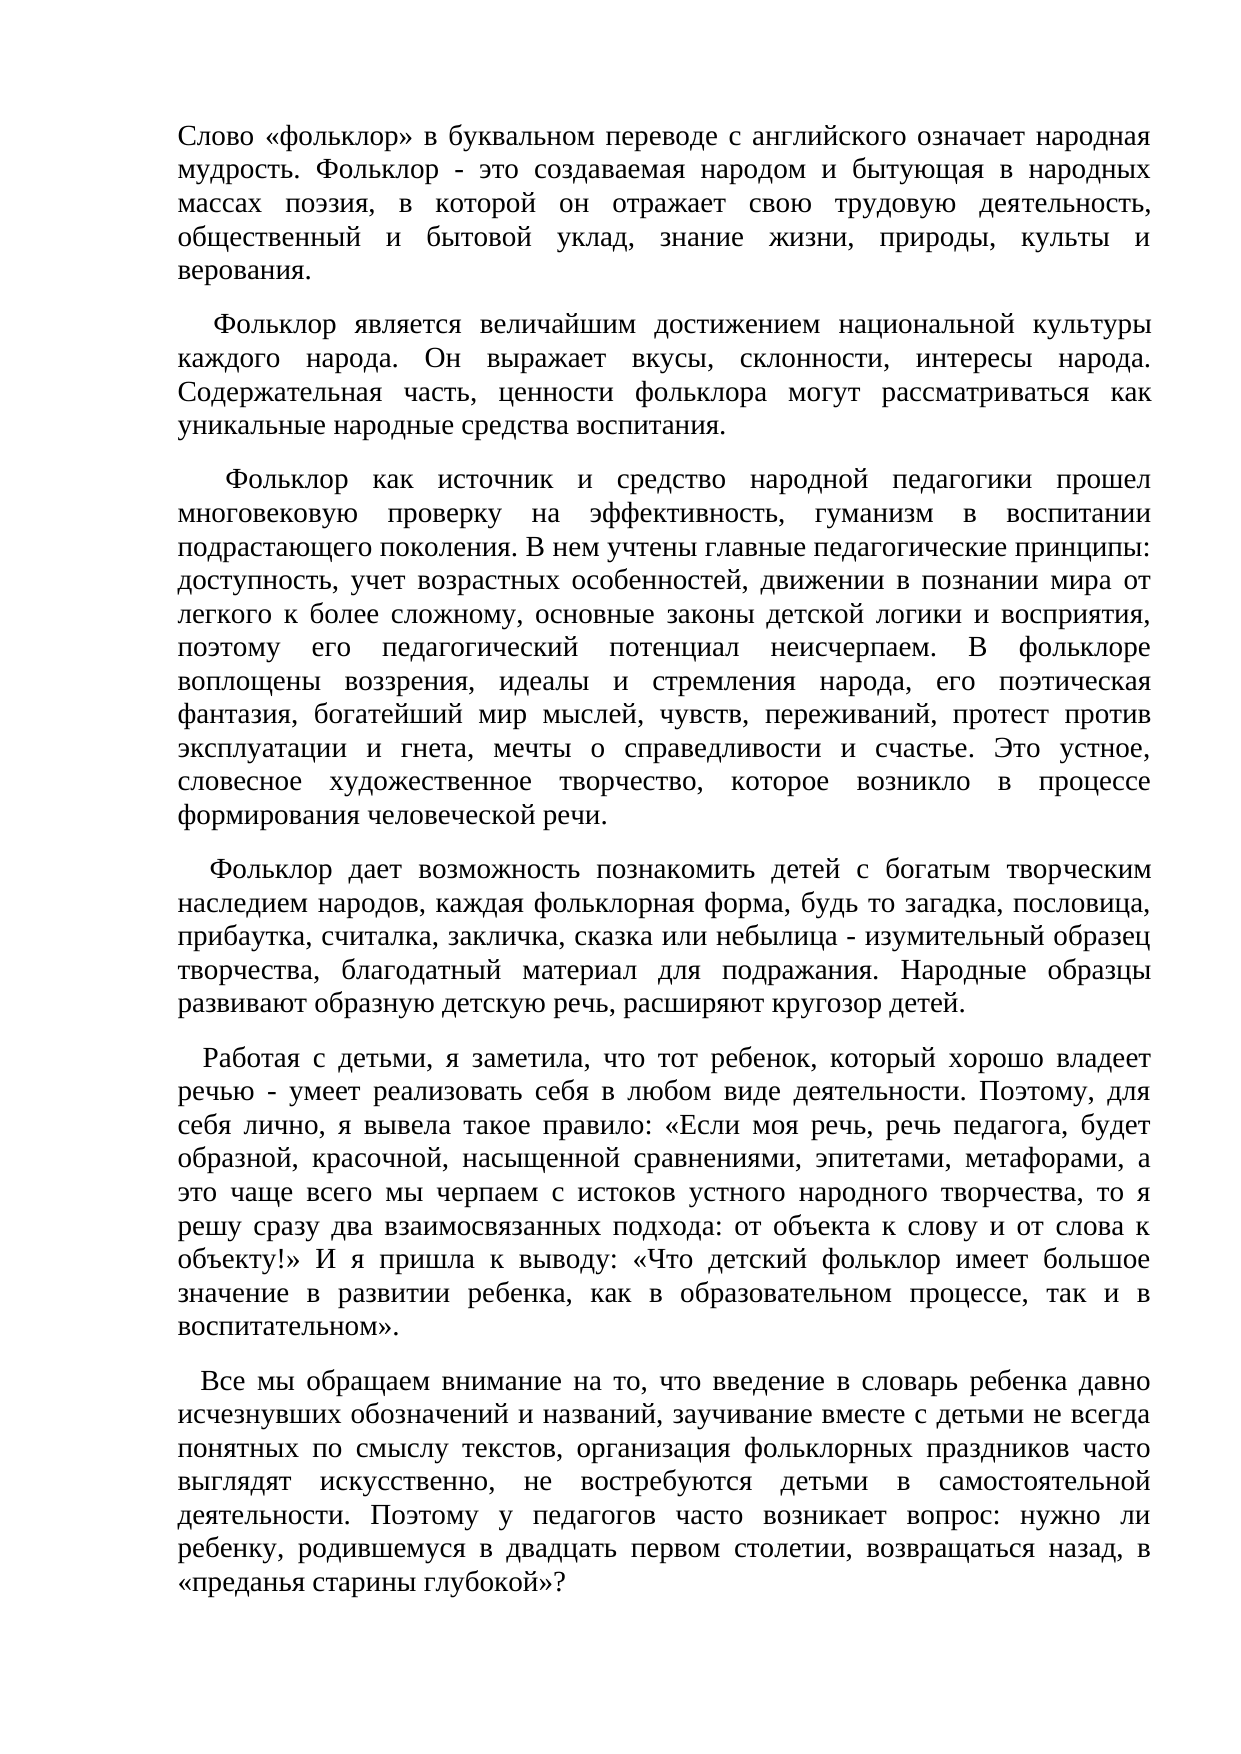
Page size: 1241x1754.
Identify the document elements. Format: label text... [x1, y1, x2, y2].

text Слово «фольклор» в буквальном переводе с английского означает народная мудрость. Фольклор - это создаваемая народом и бытующая в народных массах поэзия, в которой он отражает свою трудовую деятельность, общественный и бытовой уклад, знание жизни, природы, культы и верования. [177, 118, 1152, 286]
text Фольклор как источник и средство народной педагогики прошел многовековую проверку на эффективность, гуманизм в воспитании подрастающего поколения. В нем учтены главные педагогические принципы: доступность, учет возрастных особенностей, движении в познании мира от легкого к более сложному, основные законы детской логики и восприятия, поэтому его педагогический потенциал неисчерпаем. В фольклоре воплощены воззрения, идеалы и стремления народа, его поэтическая фантазия, богатейший мир мыслей, чувств, переживаний, протест против эксплуатации и гнета, мечты о справедливости и счастье. Это устное, словесное художественное творчество, которое возникло в процессе формирования человеческой речи. [177, 462, 1152, 831]
text Фольклор является величайшим достижением национальной культуры каждого народа. Он выражает вкусы, склонности, интересы народа. Содержательная часть, ценности фольклора могут рассматриваться как уникальные народные средства воспитания. [177, 307, 1152, 441]
text Работая с детьми, я заметила, что тот ребенок, который хорошо владеет речью - умеет реализовать себя в любом виде деятельности. Поэтому, для себя лично, я вывела такое правило: «Если моя речь, речь педагога, будет образной, красочной, насыщенной сравнениями, эпитетами, метафорами, а это чаще всего мы черпаем с истоков устного народного творчества, то я решу сразу два взаимосвязанных подхода: от объекта к слову и от слова к объекту!» И я пришла к выводу: «Что детский фольклор имеет большое значение в развитии ребенка, как в образовательном процессе, так и в воспитательном». [177, 1040, 1152, 1342]
text Фольклор дает возможность познакомить детей с богатым творческим наследием народов, каждая фольклорная форма, будь то загадка, пословица, прибаутка, считалка, закличка, сказка или небылица - изумительный образец творчества, благодатный материал для подражания. Народные образцы развивают образную детскую речь, расширяют кругозор детей. [177, 851, 1152, 1019]
text Все мы обращаем внимание на то, что введение в словарь ребенка давно исчезнувших обозначений и названий, заучивание вместе с детьми не всегда понятных по смыслу текстов, организация фольклорных праздников часто выглядят искусственно, не востребуются детьми в самостоятельной деятельности. Поэтому у педагогов часто возникает вопрос: нужно ли ребенку, родившемуся в двадцать первом столетии, возвращаться назад, в «преданья старины глубокой»? [177, 1363, 1152, 1597]
